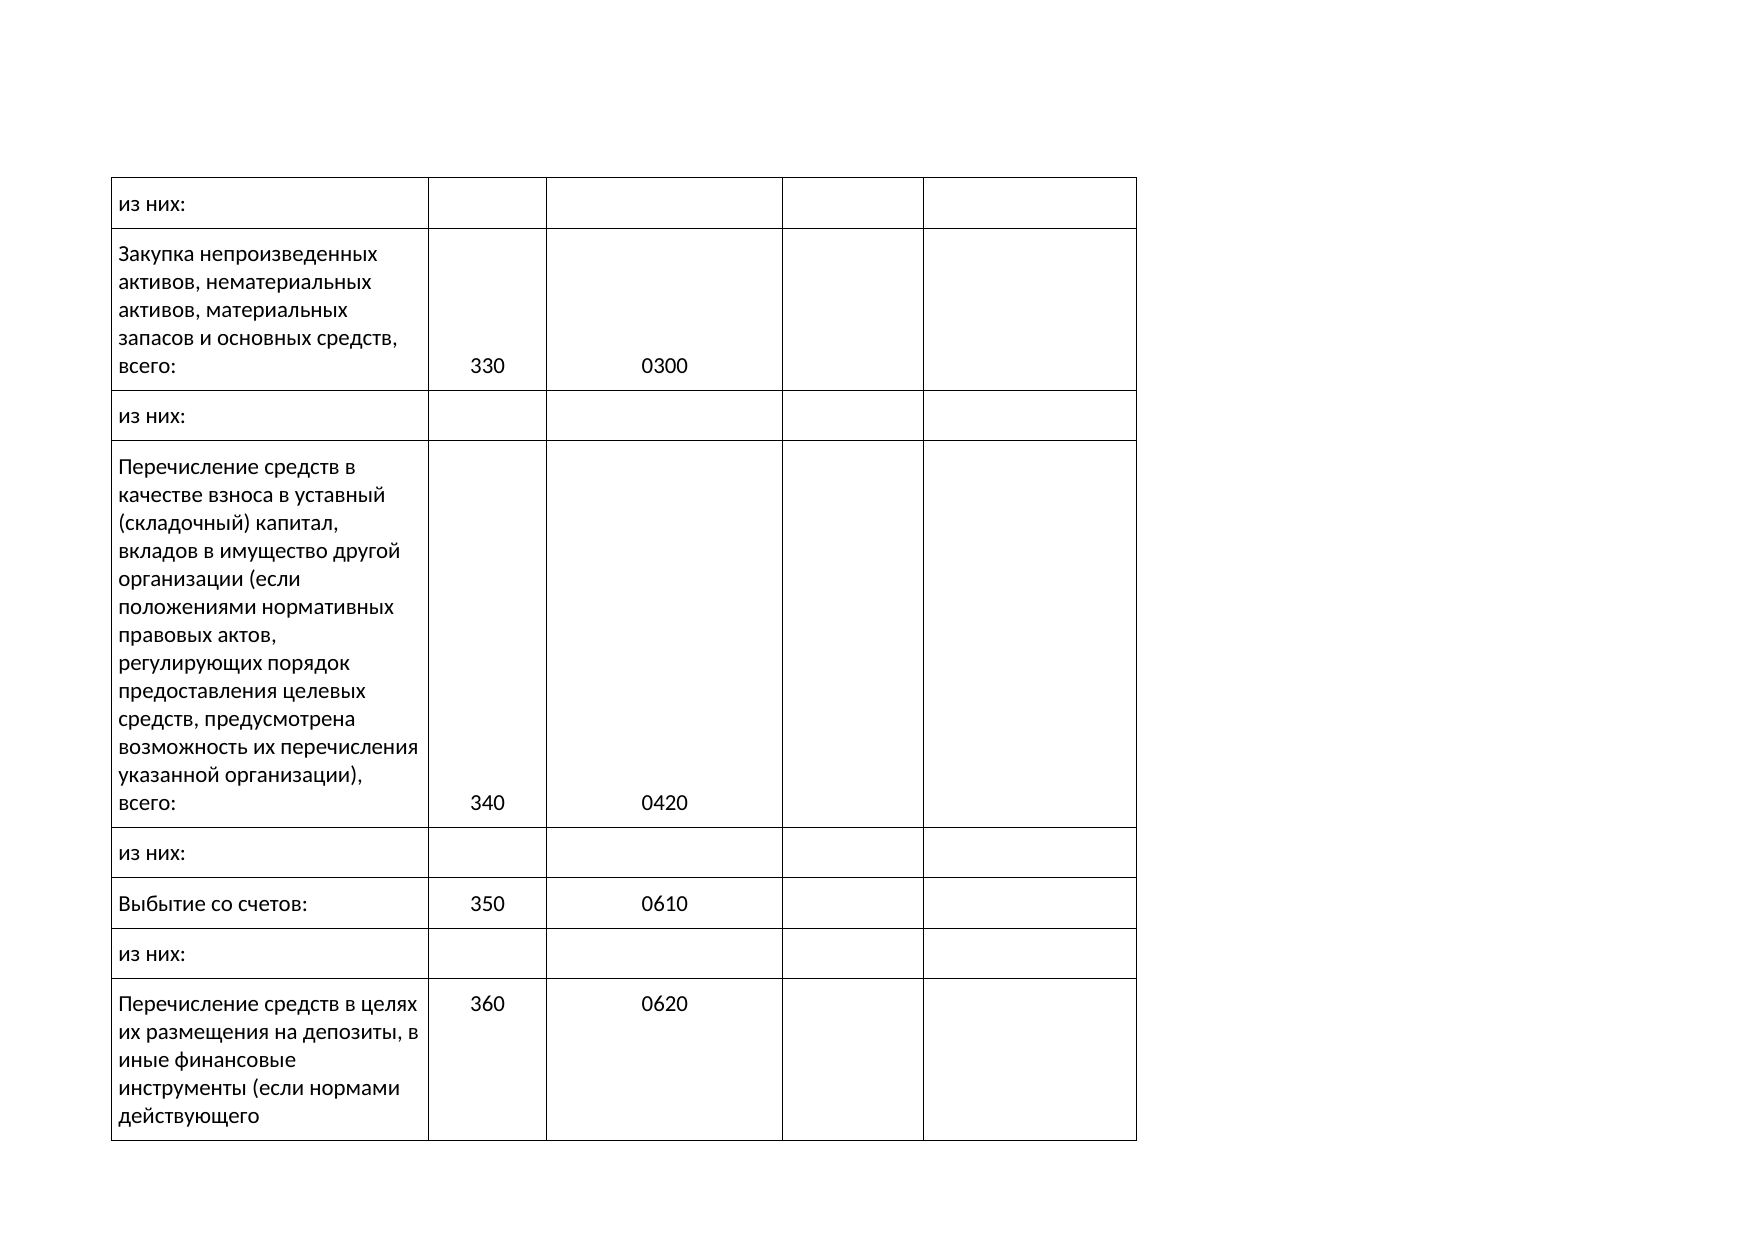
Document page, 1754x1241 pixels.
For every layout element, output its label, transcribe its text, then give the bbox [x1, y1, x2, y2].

table_cell [924, 979, 1136, 1140]
table_cell [783, 979, 923, 1140]
table_cell [783, 828, 923, 877]
table_cell [547, 929, 782, 978]
table_cell [429, 178, 546, 227]
table_cell [429, 828, 546, 877]
table_cell из них: [112, 929, 428, 978]
table_cell Закупка непроизведенных активов, нематериальных активов, материальных запасов и основных средств, всего: [112, 229, 428, 390]
table_cell [783, 441, 923, 827]
table_cell [924, 878, 1136, 927]
table_cell [783, 178, 923, 227]
table_cell [547, 828, 782, 877]
table_cell 340 [429, 441, 546, 827]
table_cell 330 [429, 229, 546, 390]
table_cell [783, 391, 923, 440]
table_cell [547, 178, 782, 227]
table_cell [547, 391, 782, 440]
table_cell [783, 929, 923, 978]
table_cell из них: [112, 391, 428, 440]
table_cell [783, 229, 923, 390]
table_cell 0610 [547, 878, 782, 927]
table_cell [429, 391, 546, 440]
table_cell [112, 979, 428, 1140]
table_cell 360 [429, 979, 546, 1140]
table_cell 350 [429, 878, 546, 927]
table_cell [924, 229, 1136, 390]
table_cell 0620 [547, 979, 782, 1140]
table_cell из них: [112, 828, 428, 877]
table_cell Выбытие со счетов: [112, 878, 428, 927]
table_cell [924, 929, 1136, 978]
table_cell из них: [112, 178, 428, 227]
table_cell [924, 178, 1136, 227]
table_cell [924, 391, 1136, 440]
table_cell 0420 [547, 441, 782, 827]
table_cell [924, 828, 1136, 877]
table_cell 0300 [547, 229, 782, 390]
table_cell [924, 441, 1136, 827]
table_cell [783, 878, 923, 927]
table_cell Перечисление средств в качестве взноса в уставный (складочный) капитал, вкладов в имущество другой организации (если положениями нормативных правовых актов, регулирующих порядок предоставления целевых средств, предусмотрена возможность их перечисления указанной организации), всего: [112, 441, 428, 827]
table_cell [429, 929, 546, 978]
